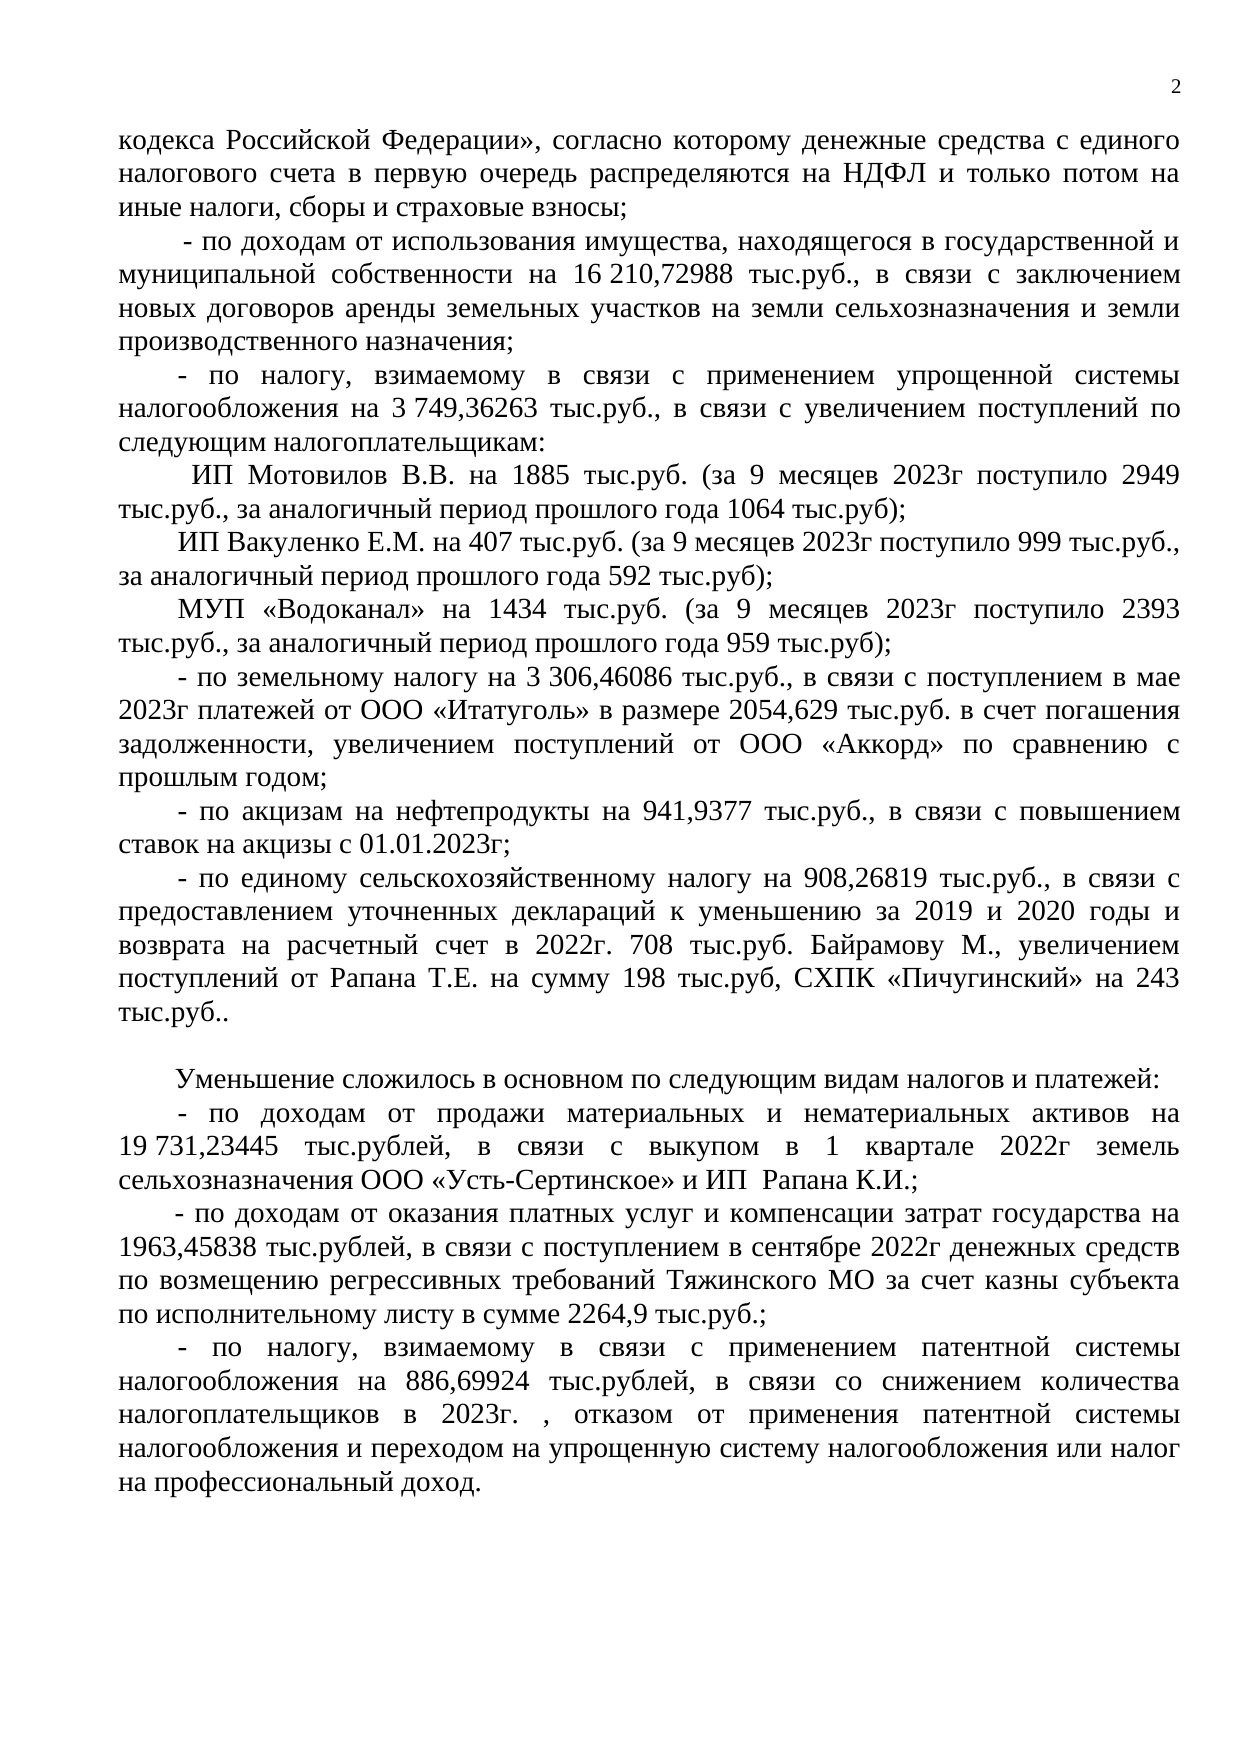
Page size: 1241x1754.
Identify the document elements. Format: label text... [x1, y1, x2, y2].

text - по единому сельскохозяйственному налогу на 908,26819 тыс.руб., в связи с предоставлением уточненных деклараций к уменьшению за 2019 и 2020 годы и возврата на расчетный счет в 2022г. 708 тыс.руб. Байрамову М., увеличением поступлений от Рапана Т.Е. на сумму 198 тыс.руб, СХПК «Пичугинский» на 243 тыс.руб.. [118, 860, 1181, 1028]
text Уменьшение сложилось в основном по следующим видам налогов и платежей: [118, 1061, 1181, 1095]
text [118, 122, 1181, 223]
text - по земельному налогу на 3 306,46086 тыс.руб., в связи с поступлением в мае 2023г платежей от ООО «Итатуголь» в размере 2054,629 тыс.руб. в счет погашения задолженности, увеличением поступлений от ООО «Аккорд» по сравнению с прошлым годом; [118, 659, 1181, 793]
text - по доходам от продажи материальных и нематериальных активов на 19 731,23445 тыс.рублей, в связи с выкупом в 1 квартале 2022г земель сельхозназначения ООО «Усть-Сертинское» и ИП Рапана К.И.; [118, 1095, 1181, 1195]
text - по доходам от использования имущества, находящегося в государственной и муниципальной собственности на 16 210,72988 тыс.руб., в связи с заключением новых договоров аренды земельных участков на земли сельхозназначения и земли производственного назначения; [118, 223, 1181, 357]
text ИП Мотовилов В.В. на 1885 тыс.руб. (за 9 месяцев 2023г поступило 2949 тыс.руб., за аналогичный период прошлого года 1064 тыс.руб); [118, 457, 1181, 524]
text МУП «Водоканал» на 1434 тыс.руб. (за 9 месяцев 2023г поступило 2393 тыс.руб., за аналогичный период прошлого года 959 тыс.руб); [118, 592, 1181, 659]
text - по налогу, взимаемому в связи с применением упрощенной системы налогообложения на 3 749,36263 тыс.руб., в связи с увеличением поступлений по следующим налогоплательщикам: [118, 357, 1181, 457]
text ИП Вакуленко Е.М. на 407 тыс.руб. (за 9 месяцев 2023г поступило 999 тыс.руб., за аналогичный период прошлого года 592 тыс.руб); [118, 524, 1181, 592]
text - по акцизам на нефтепродукты на 941,9377 тыс.руб., в связи с повышением ставок на акцизы с 01.01.2023г; [118, 793, 1181, 860]
text - по доходам от оказания платных услуг и компенсации затрат государства на 1963,45838 тыс.рублей, в связи с поступлением в сентябре 2022г денежных средств по возмещению регрессивных требований Тяжинского МО за счет казны субъекта по исполнительному листу в сумме 2264,9 тыс.руб.; [118, 1195, 1181, 1329]
text - по налогу, взимаемому в связи с применением патентной системы налогообложения на 886,69924 тыс.рублей, в связи со снижением количества налогоплательщиков в 2023г. , отказом от применения патентной системы налогообложения и переходом на упрощенную систему налогообложения или налог на профессиональный доход. [118, 1329, 1181, 1497]
